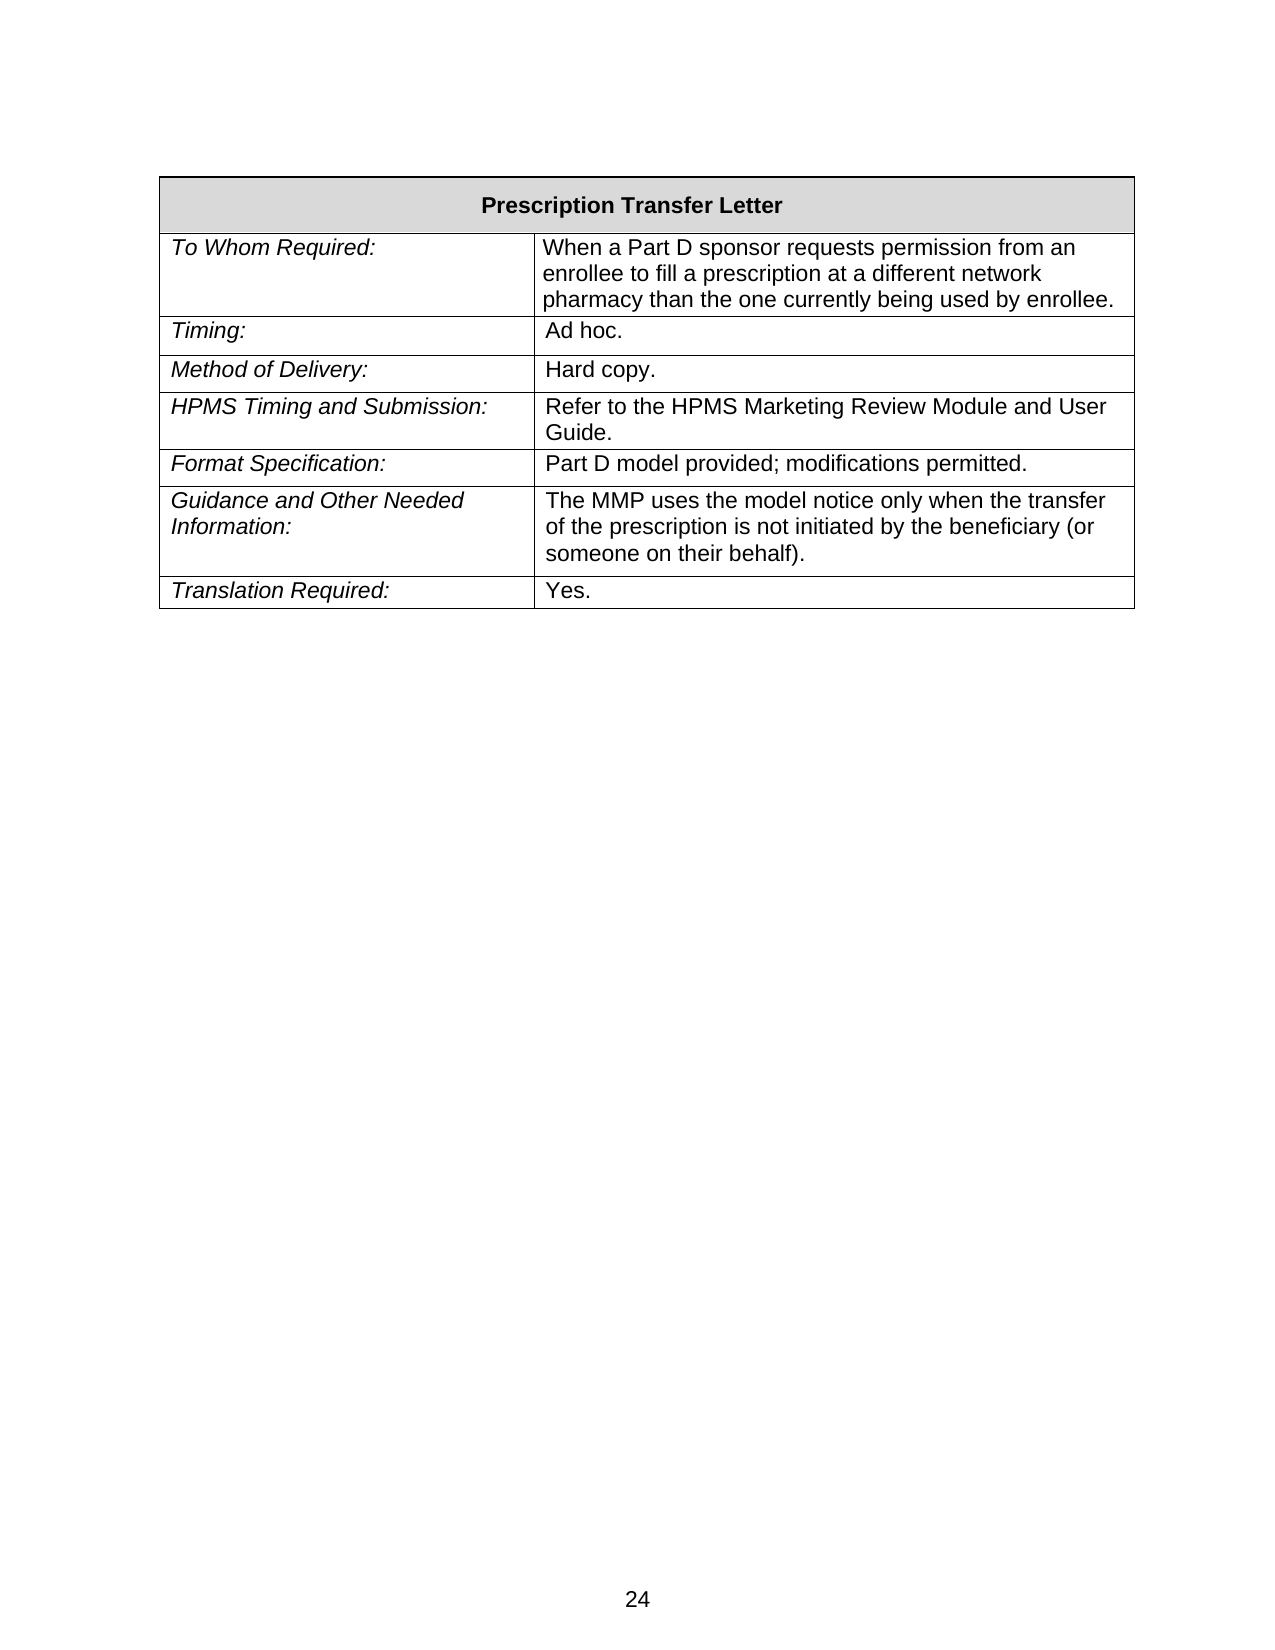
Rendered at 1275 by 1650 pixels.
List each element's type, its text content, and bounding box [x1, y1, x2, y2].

table_cell Method of Delivery: [160, 356, 534, 392]
table_cell HPMS Timing and Submission: [160, 393, 534, 449]
table_cell Format Specification: [160, 450, 534, 486]
table_cell Timing: [160, 317, 534, 354]
table_cell To Whom Required: [160, 234, 534, 316]
table_header Prescription Transfer Letter [160, 178, 1134, 232]
table_cell The MMP uses the model notice only when the transfer of the prescription is not initiated by the beneficiary (or someone on their behalf). [535, 487, 1134, 576]
table_cell Refer to the HPMS Marketing Review Module and User Guide. [535, 393, 1134, 449]
table_cell Part D model provided; modifications permitted. [535, 450, 1134, 486]
table_cell Hard copy. [535, 356, 1134, 392]
table_cell Translation Required: [160, 577, 534, 608]
table_cell When a Part D sponsor requests permission from an enrollee to fill a prescription at a different network pharmacy than the one currently being used by enrollee. [535, 234, 1134, 316]
table_cell Ad hoc. [535, 317, 1134, 354]
table_cell Yes. [535, 577, 1134, 608]
table_cell Guidance and Other Needed Information: [160, 487, 534, 576]
